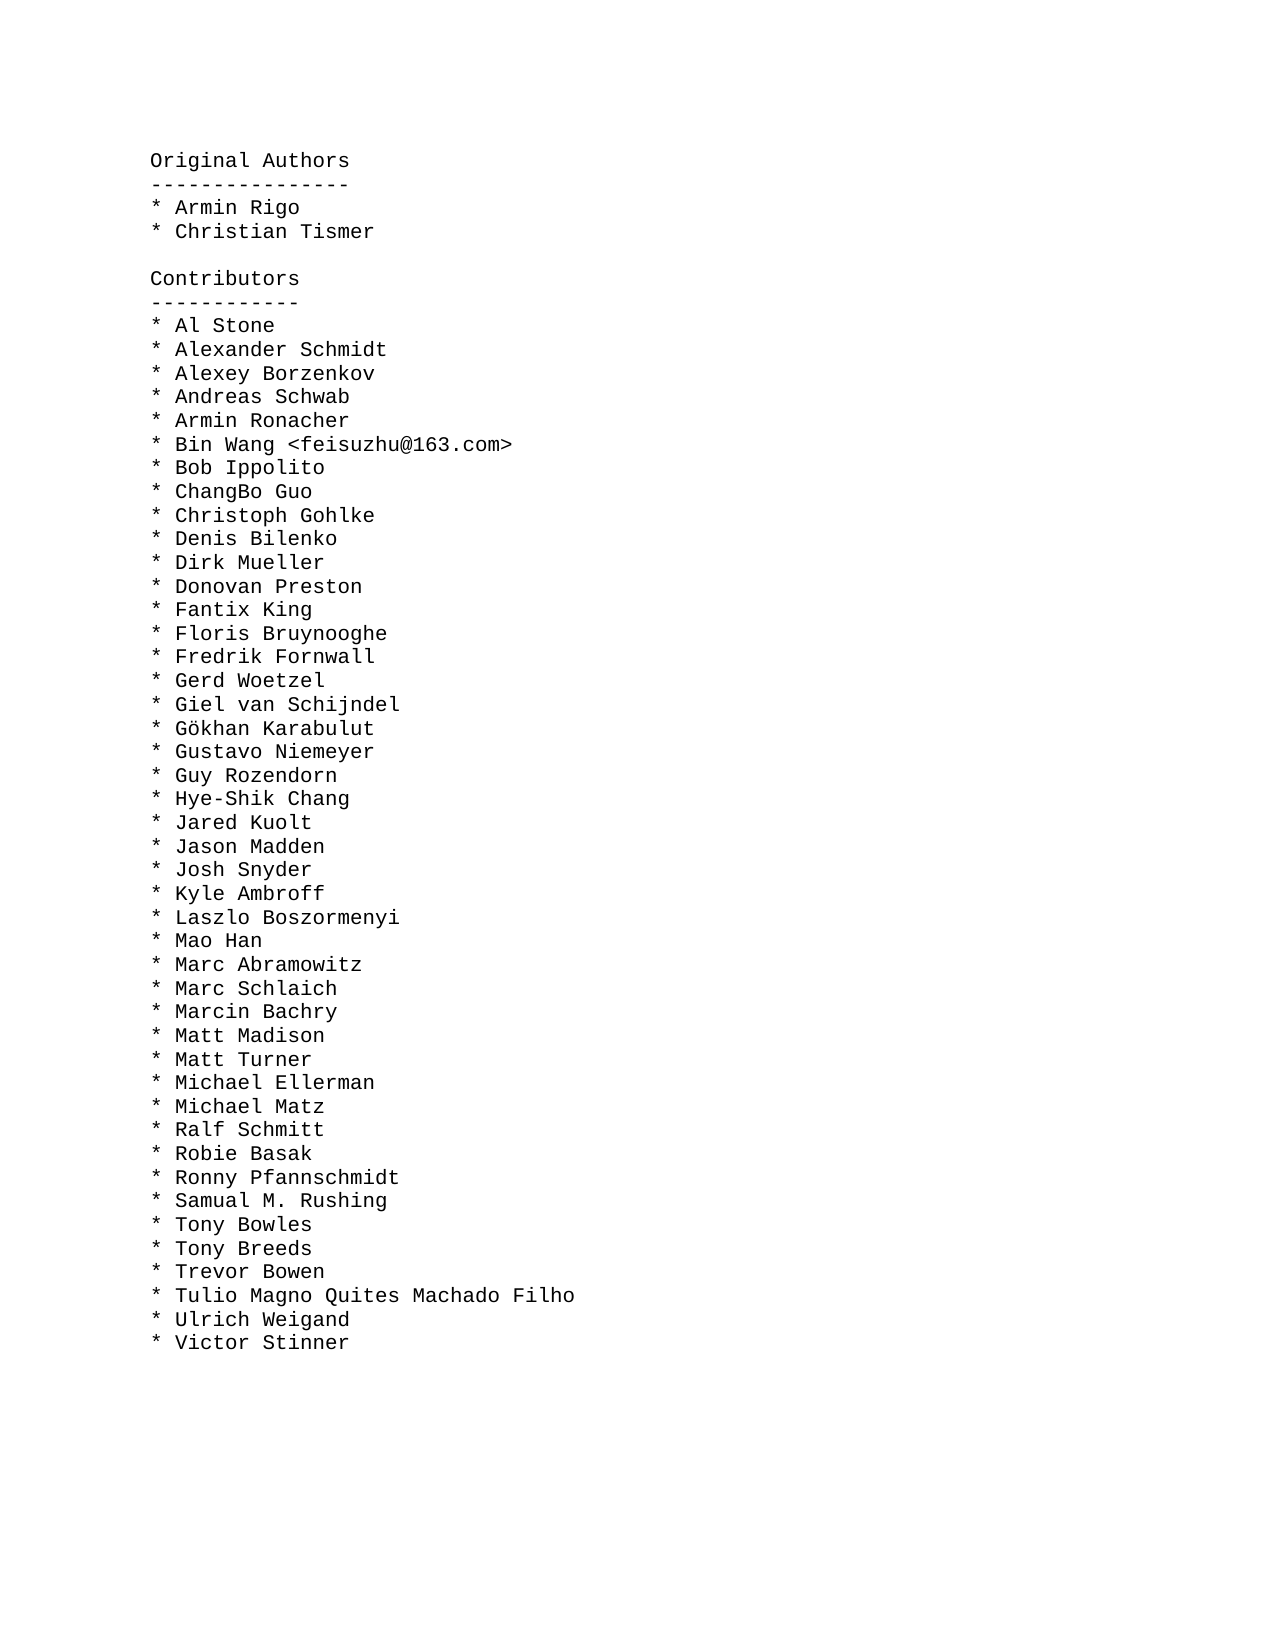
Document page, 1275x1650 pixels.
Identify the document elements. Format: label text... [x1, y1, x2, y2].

text Contributors [150, 268, 1125, 292]
text * Matt Madison [150, 1025, 1125, 1048]
text * Alexey Borzenkov [150, 363, 1125, 386]
text * Giel van Schijndel [150, 694, 1125, 717]
text * Jason Madden [150, 836, 1125, 859]
text * Marcin Bachry [150, 1001, 1125, 1025]
text * Jared Kuolt [150, 812, 1125, 836]
text * Alexander Schmidt [150, 339, 1125, 363]
text Original Authors [150, 150, 1125, 174]
text ---------------- [150, 174, 1125, 197]
text * Armin Rigo [150, 197, 1125, 221]
text * Michael Ellerman [150, 1072, 1125, 1096]
text * Michael Matz [150, 1096, 1125, 1119]
text * Bob Ippolito [150, 457, 1125, 481]
text * Donovan Preston [150, 576, 1125, 599]
text * Christian Tismer [150, 221, 1125, 244]
text * Matt Turner [150, 1048, 1125, 1072]
text ------------ [150, 292, 1125, 316]
text * Kyle Ambroff [150, 883, 1125, 907]
text * Trevor Bowen [150, 1261, 1125, 1285]
text * Denis Bilenko [150, 528, 1125, 552]
text * Samual M. Rushing [150, 1190, 1125, 1214]
text * ChangBo Guo [150, 481, 1125, 505]
text * Gökhan Karabulut [150, 717, 1125, 741]
text * Ulrich Weigand [150, 1309, 1125, 1332]
text * Mao Han [150, 930, 1125, 954]
text * Bin Wang <feisuzhu@163.com> [150, 434, 1125, 457]
text * Dirk Mueller [150, 552, 1125, 576]
text * Al Stone [150, 316, 1125, 339]
text * Marc Abramowitz [150, 954, 1125, 978]
text * Tony Breeds [150, 1238, 1125, 1261]
text * Fantix King [150, 599, 1125, 623]
text * Fredrik Fornwall [150, 647, 1125, 670]
text * Ralf Schmitt [150, 1119, 1125, 1143]
text * Gerd Woetzel [150, 670, 1125, 694]
text * Christoph Gohlke [150, 505, 1125, 528]
text * Tulio Magno Quites Machado Filho [150, 1285, 1125, 1309]
text * Gustavo Niemeyer [150, 741, 1125, 765]
text * Ronny Pfannschmidt [150, 1167, 1125, 1190]
text * Josh Snyder [150, 859, 1125, 883]
text * Andreas Schwab [150, 386, 1125, 410]
text * Marc Schlaich [150, 978, 1125, 1001]
text * Hye-Shik Chang [150, 788, 1125, 812]
text * Guy Rozendorn [150, 765, 1125, 788]
text * Victor Stinner [150, 1332, 1125, 1356]
text * Laszlo Boszormenyi [150, 907, 1125, 930]
text * Tony Bowles [150, 1214, 1125, 1238]
text * Armin Ronacher [150, 410, 1125, 434]
text * Floris Bruynooghe [150, 623, 1125, 647]
text * Robie Basak [150, 1143, 1125, 1167]
